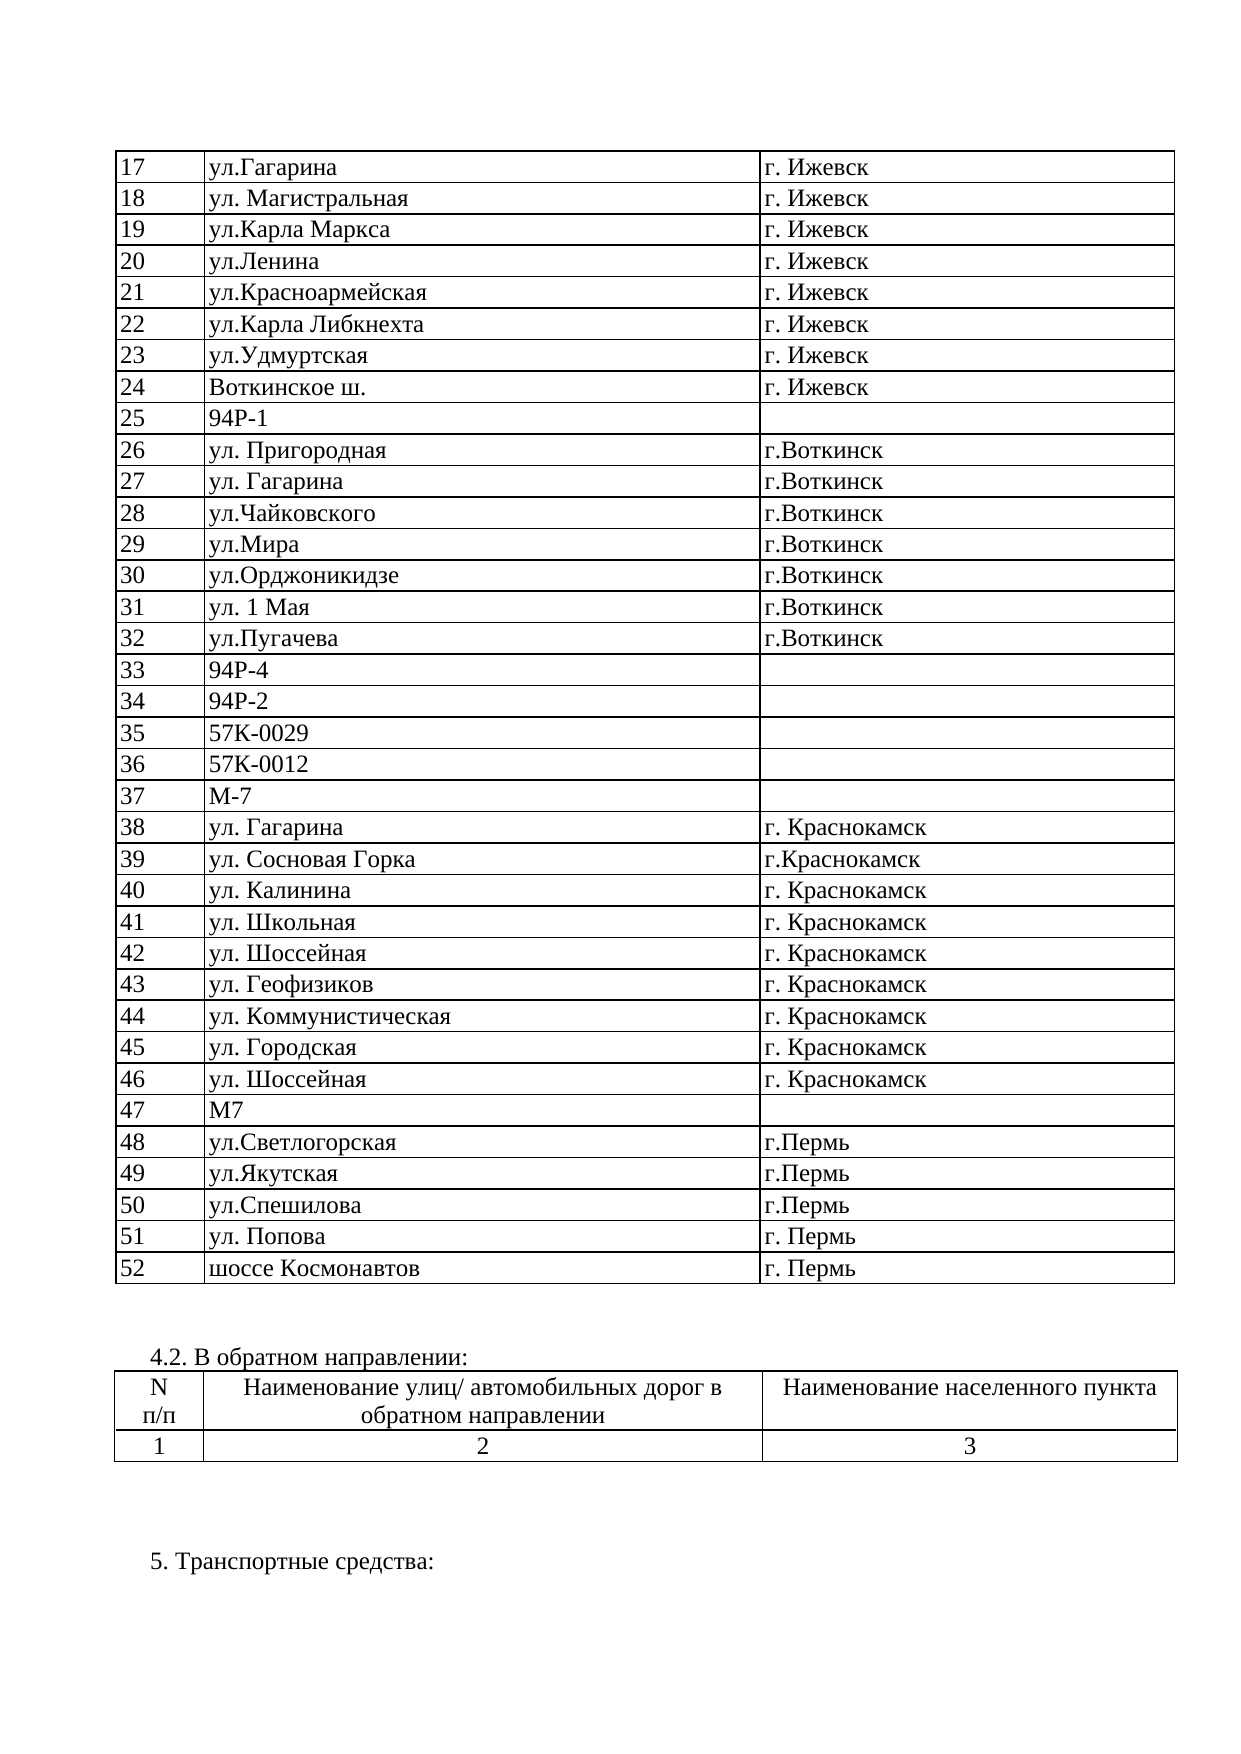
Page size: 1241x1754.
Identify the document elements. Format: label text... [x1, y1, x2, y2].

table_cell г.Краснокамск [761, 844, 1174, 873]
table_cell г.Воткинск [761, 498, 1174, 527]
table_cell г. Ижевск [761, 215, 1174, 244]
table_cell [761, 686, 1174, 716]
table_cell ул. 1 Мая [205, 592, 759, 622]
table_cell г.Пермь [761, 1158, 1174, 1188]
table_cell 48 [117, 1127, 204, 1157]
table_cell 20 [117, 246, 204, 276]
table_cell 27 [117, 466, 204, 496]
table_cell г.Воткинск [761, 466, 1174, 496]
table_cell г. Пермь [761, 1253, 1174, 1282]
table_cell 57К-0012 [205, 749, 759, 779]
table_cell г. Пермь [761, 1221, 1174, 1251]
table_cell 94Р-1 [205, 403, 759, 433]
table_cell г. Ижевск [761, 246, 1174, 276]
table_cell г. Ижевск [761, 309, 1174, 339]
table_cell 39 [117, 844, 204, 873]
table_cell 29 [117, 529, 204, 559]
table_cell М7 [205, 1095, 759, 1125]
table_cell 41 [117, 907, 204, 936]
table_cell [761, 403, 1174, 433]
table_cell 34 [117, 686, 204, 716]
table_cell 32 [117, 623, 204, 653]
table_cell Воткинское ш. [205, 372, 759, 402]
table_cell ул.Карла Либкнехта [205, 309, 759, 339]
table_cell г.Воткинск [761, 561, 1174, 590]
table_cell г. Ижевск [761, 152, 1174, 181]
table_cell [761, 1095, 1174, 1125]
table_cell 49 [117, 1158, 204, 1188]
table_cell ул. Школьная [205, 907, 759, 936]
table_cell ул. Пригородная [205, 435, 759, 464]
table_cell ул. Коммунистическая [205, 1001, 759, 1031]
table_cell 57К-0029 [205, 718, 759, 748]
table_cell 17 [117, 152, 204, 181]
table_cell ул.Ленина [205, 246, 759, 276]
table_cell 44 [117, 1001, 204, 1031]
table_cell 28 [117, 498, 204, 527]
table_cell [761, 655, 1174, 685]
table_cell 52 [117, 1253, 204, 1282]
table_header N п/п [115, 1372, 203, 1429]
table_cell 35 [117, 718, 204, 748]
table_cell 37 [117, 781, 204, 811]
table_cell г. Краснокамск [761, 875, 1174, 905]
table_cell г. Ижевск [761, 340, 1174, 370]
table_cell 94Р-2 [205, 686, 759, 716]
table_cell г.Пермь [761, 1190, 1174, 1219]
table_cell г. Ижевск [761, 277, 1174, 307]
table_cell ул.Орджоникидзе [205, 561, 759, 590]
table_cell ул. Городская [205, 1032, 759, 1062]
table_cell 2 [204, 1431, 762, 1461]
table_cell г. Краснокамск [761, 938, 1174, 968]
table_cell 22 [117, 309, 204, 339]
table_cell ул. Гагарина [205, 466, 759, 496]
table_cell 36 [117, 749, 204, 779]
table_cell [761, 749, 1174, 779]
table_cell ул.Мира [205, 529, 759, 559]
table_cell 42 [117, 938, 204, 968]
table_cell ул. Калинина [205, 875, 759, 905]
table_cell ул.Спешилова [205, 1190, 759, 1219]
table_cell ул.Чайковского [205, 498, 759, 527]
table_cell 46 [117, 1064, 204, 1094]
table_cell 25 [117, 403, 204, 433]
table_cell 45 [117, 1032, 204, 1062]
table_cell 26 [117, 435, 204, 464]
table_header Наименование населенного пункта [763, 1372, 1177, 1429]
table_cell 51 [117, 1221, 204, 1251]
table_cell ул.Красноармейская [205, 277, 759, 307]
table_cell г. Краснокамск [761, 970, 1174, 999]
table_cell ул.Пугачева [205, 623, 759, 653]
table_cell 30 [117, 561, 204, 590]
table_cell ул.Светлогорская [205, 1127, 759, 1157]
table_cell 24 [117, 372, 204, 402]
table_cell г. Ижевск [761, 372, 1174, 402]
table_cell г. Краснокамск [761, 1064, 1174, 1094]
table_cell г. Краснокамск [761, 812, 1174, 842]
table_cell г. Краснокамск [761, 1032, 1174, 1062]
table_cell г.Воткинск [761, 435, 1174, 464]
table_cell 47 [117, 1095, 204, 1125]
table_cell ул. Гагарина [205, 812, 759, 842]
table_cell г.Воткинск [761, 529, 1174, 559]
table_cell ул.Удмуртская [205, 340, 759, 370]
table_cell ул.Карла Маркса [205, 215, 759, 244]
table_cell ул. Шоссейная [205, 938, 759, 968]
table_cell М-7 [205, 781, 759, 811]
table_cell 1 [115, 1430, 203, 1461]
table_cell ул.Якутская [205, 1158, 759, 1188]
table_cell 18 [117, 183, 204, 213]
table_cell 3 [763, 1429, 1177, 1461]
text 5. Транспортные средства: [150, 1546, 1090, 1575]
table_cell 38 [117, 812, 204, 842]
table_cell ул. Шоссейная [205, 1064, 759, 1094]
table_cell 50 [117, 1190, 204, 1219]
table_cell ул. Сосновая Горка [205, 844, 759, 873]
table_cell г.Воткинск [761, 623, 1174, 653]
table_cell г.Пермь [761, 1127, 1174, 1157]
table_cell г. Ижевск [761, 183, 1174, 213]
table_cell 23 [117, 340, 204, 370]
table_cell шоссе Космонавтов [205, 1253, 759, 1282]
table_header Наименование улиц/ автомобильных дорог в обратном направлении [204, 1372, 762, 1429]
table_cell г.Воткинск [761, 592, 1174, 622]
table_cell [761, 718, 1174, 748]
table_cell г. Краснокамск [761, 1001, 1174, 1031]
table_cell 40 [117, 875, 204, 905]
table_cell 33 [117, 655, 204, 685]
table_cell 94Р-4 [205, 655, 759, 685]
table_cell г. Краснокамск [761, 907, 1174, 936]
table_cell 21 [117, 277, 204, 307]
table_cell [761, 781, 1174, 811]
table_cell 43 [117, 970, 204, 999]
table_cell ул. Геофизиков [205, 970, 759, 999]
table_cell ул. Магистральная [205, 183, 759, 213]
table_cell ул. Попова [205, 1221, 759, 1251]
table_cell 31 [117, 592, 204, 622]
text 4.2. В обратном направлении: [150, 1342, 1090, 1370]
table_cell 19 [117, 215, 204, 244]
table_cell ул.Гагарина [205, 152, 759, 181]
